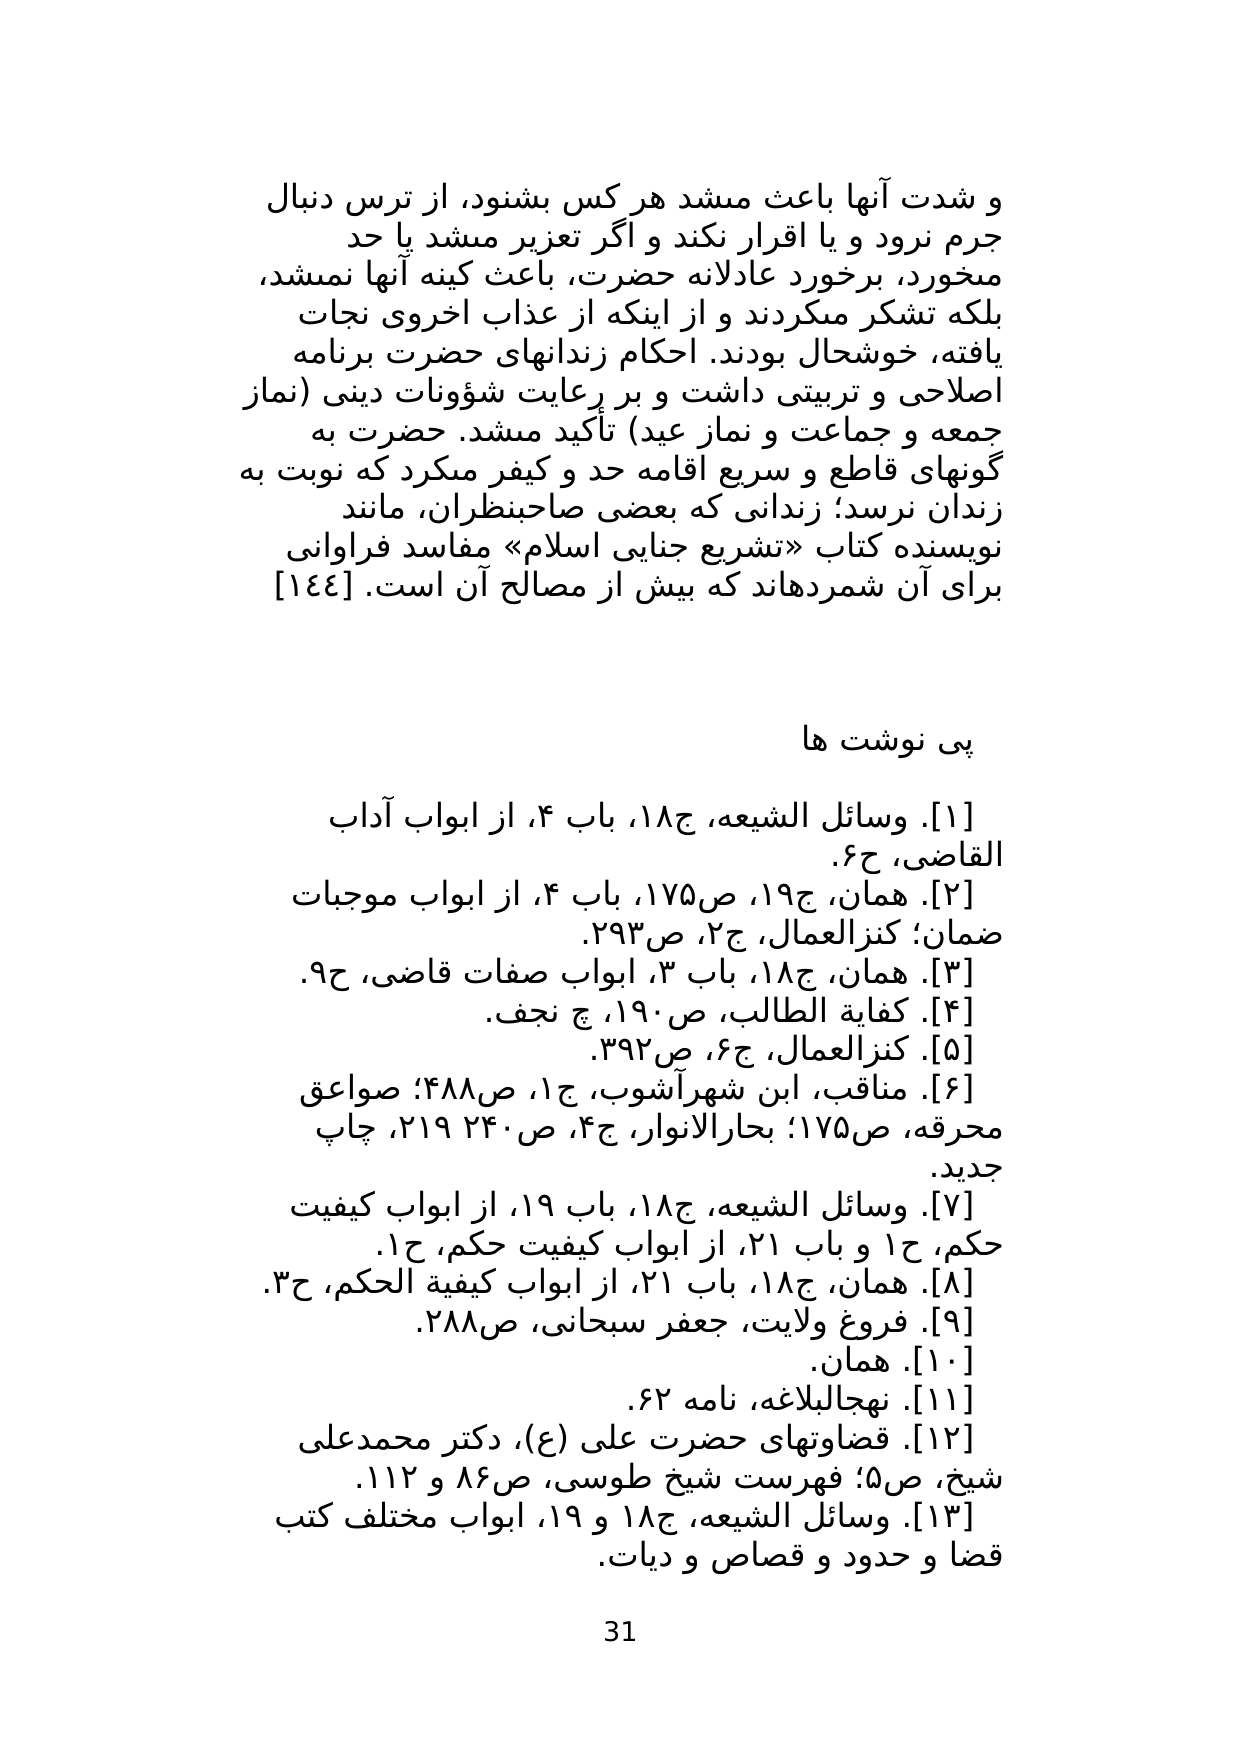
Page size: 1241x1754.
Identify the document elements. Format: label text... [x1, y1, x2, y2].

text [۳]. همان، ج‏۱۸، باب ۳، ابواب صفات قاضى، ح‏۹. [236, 952, 1004, 991]
text [۶]. مناقب، ابن شهرآشوب، ج‏۱، ص‏۴۸۸؛ صواعق محرقه، ص‏۱۷۵؛ بحارالانوار، ج‏۴، ص‏۲۴۰ ۲۱۹، چاپ جديد. [236, 1069, 1004, 1185]
text [۸]. همان، ج‏۱۸، باب ۲۱، از ابواب كيفية الحكم، ح‏۳. [236, 1263, 1004, 1302]
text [236, 177, 1004, 604]
text [۱۰]. همان. [236, 1341, 1004, 1379]
text [۱۳]. وسائل الشيعه، ج‏۱۸ و ۱۹، ابواب مختلف كتب قضا و حدود و قصاص و ديات. [236, 1496, 1004, 1574]
text پى نوشت ها [236, 719, 1004, 758]
text [۵]. كنزالعمال، ج‏۶، ص‏۳۹۲. [236, 1030, 1004, 1069]
text [۷]. وسائل الشيعه، ج‏۱۸، باب ۱۹، از ابواب كيفيت حكم، ح‏۱ و باب ۲۱، از ابواب كيفيت حكم، ح‏۱. [236, 1185, 1004, 1263]
text [۱۱]. نهج‏البلاغه، نامه ۶۲. [236, 1379, 1004, 1418]
text [۲]. همان، ج‏۱۹، ص‏۱۷۵، باب ۴، از ابواب موجبات ضمان؛ كنزالعمال، ج‏۲، ص‏۲۹۳. [236, 874, 1004, 952]
text [۹]. فروغ ولايت، جعفر سبحانى، ص‏۲۸۸. [236, 1302, 1004, 1341]
text [۱۲]. قضاوتهاى حضرت على (ع)، دكتر محمدعلى شيخ، ص‏۵؛ فهرست شيخ طوسى، ص‏۸۶ و ۱۱۲. [236, 1418, 1004, 1496]
text [۱]. وسائل الشيعه، ج‏۱۸، باب ۴، از ابواب آداب القاضى، ح‏۶. [236, 797, 1004, 874]
text [۴]. كفاية الطالب، ص‏۱۹۰، چ نجف. [236, 991, 1004, 1030]
